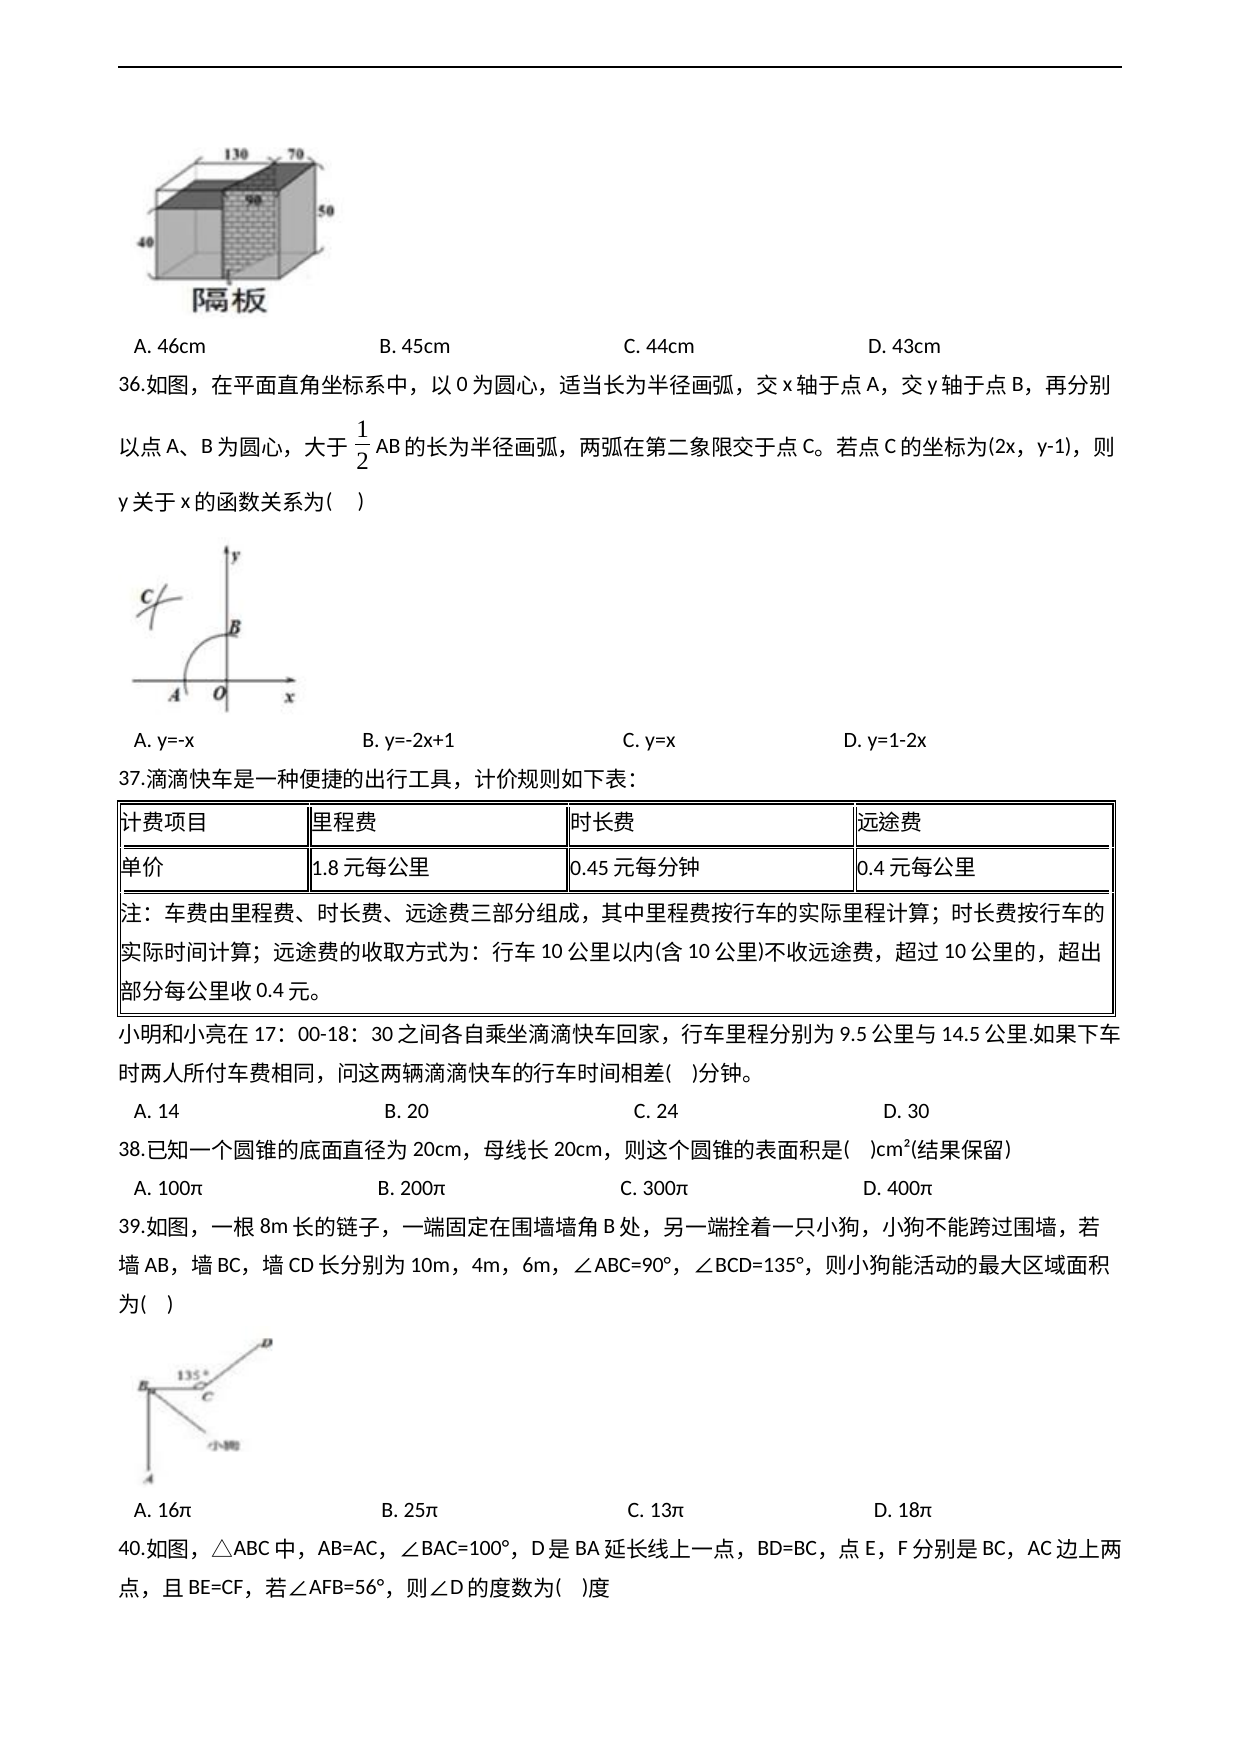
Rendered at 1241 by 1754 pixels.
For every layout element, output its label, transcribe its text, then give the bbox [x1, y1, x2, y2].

table_cell 0.4元每公里 [857, 845, 1113, 890]
text 38.已知一个圆锥的底面直径为20cm，母线长20cm，则这个圆锥的表面积是( )cm²(结果保留) [118, 1132, 1122, 1165]
table_header 远途费 [855, 804, 1112, 845]
table_cell 1.8元每公里 [312, 849, 566, 890]
text A. 14 B. 20 C. 24 D. 30 [134, 1095, 1122, 1127]
text 40.如图，△ABC中，AB=AC，∠BAC=100°，D是BA延长线上一点，BD=BC，点E，F分别是BC，AC边上两点，且BE=CF，若∠AFB=56°，则∠D的度数为( )度 [118, 1531, 1122, 1603]
text 37.滴滴快车是一种便捷的出行工具，计价规则如下表： [118, 761, 1122, 794]
text 36.如图，在平面直角坐标系中，以0为圆心，适当长为半径画弧，交x轴于点A，交y轴于点B，再分别以点A、B为圆心，大于 AB的长为半径画弧，两弧在第二象限交于点C。若点C的坐标为(2x，y-1)，则y关于x的函数关系为( ) [118, 368, 1122, 517]
table_cell 注：车费由里程费、时长费、远途费三部分组成，其中里程费按行车的实际里程计算；时长费按行车的实际时间计算；远途费的收取方式为：行车10公里以内(含10公里)不收远途费，超过10公里的，超出部分每公里收0.4元。 [121, 890, 1113, 1013]
text A. 46cm B. 45cm C. 44cm D. 43cm [134, 330, 1122, 362]
picture [118, 135, 357, 319]
table_cell 单价 [121, 845, 308, 890]
table_header 时长费 [568, 802, 855, 845]
picture [868, 1511, 874, 1518]
table_header 里程费 [310, 805, 568, 845]
text A. 100π B. 200π C. 300π D. 400π [134, 1171, 1122, 1204]
picture [118, 1326, 274, 1488]
text 39.如图，一根8m长的链子，一端固定在围墙墙角B处，另一端拴着一只小狗，小狗不能跨过围墙，若墙AB，墙BC，墙CD长分别为10m，4m，6m，∠ABC=90°，∠BCD=135°，则小狗能活动的最大区域面积为( ) [118, 1209, 1122, 1319]
table_cell 0.45元每分钟 [570, 849, 853, 890]
picture [622, 1511, 628, 1518]
picture [118, 526, 314, 716]
table_header 计费项目 [121, 805, 309, 845]
text 小明和小亮在17：00-18：30之间各自乘坐滴滴快车回家，行车里程分别为9.5公里与14.5公里.如果下车时两人所付车费相同，问这两辆滴滴快车的行车时间相差( )分钟。 [118, 1017, 1122, 1088]
text A. 16π B. 25π C. 13π D. 18π [134, 1493, 1122, 1526]
text A. y=-x B. y=-2x+1 C. y=x D. y=1-2x [134, 723, 1122, 756]
